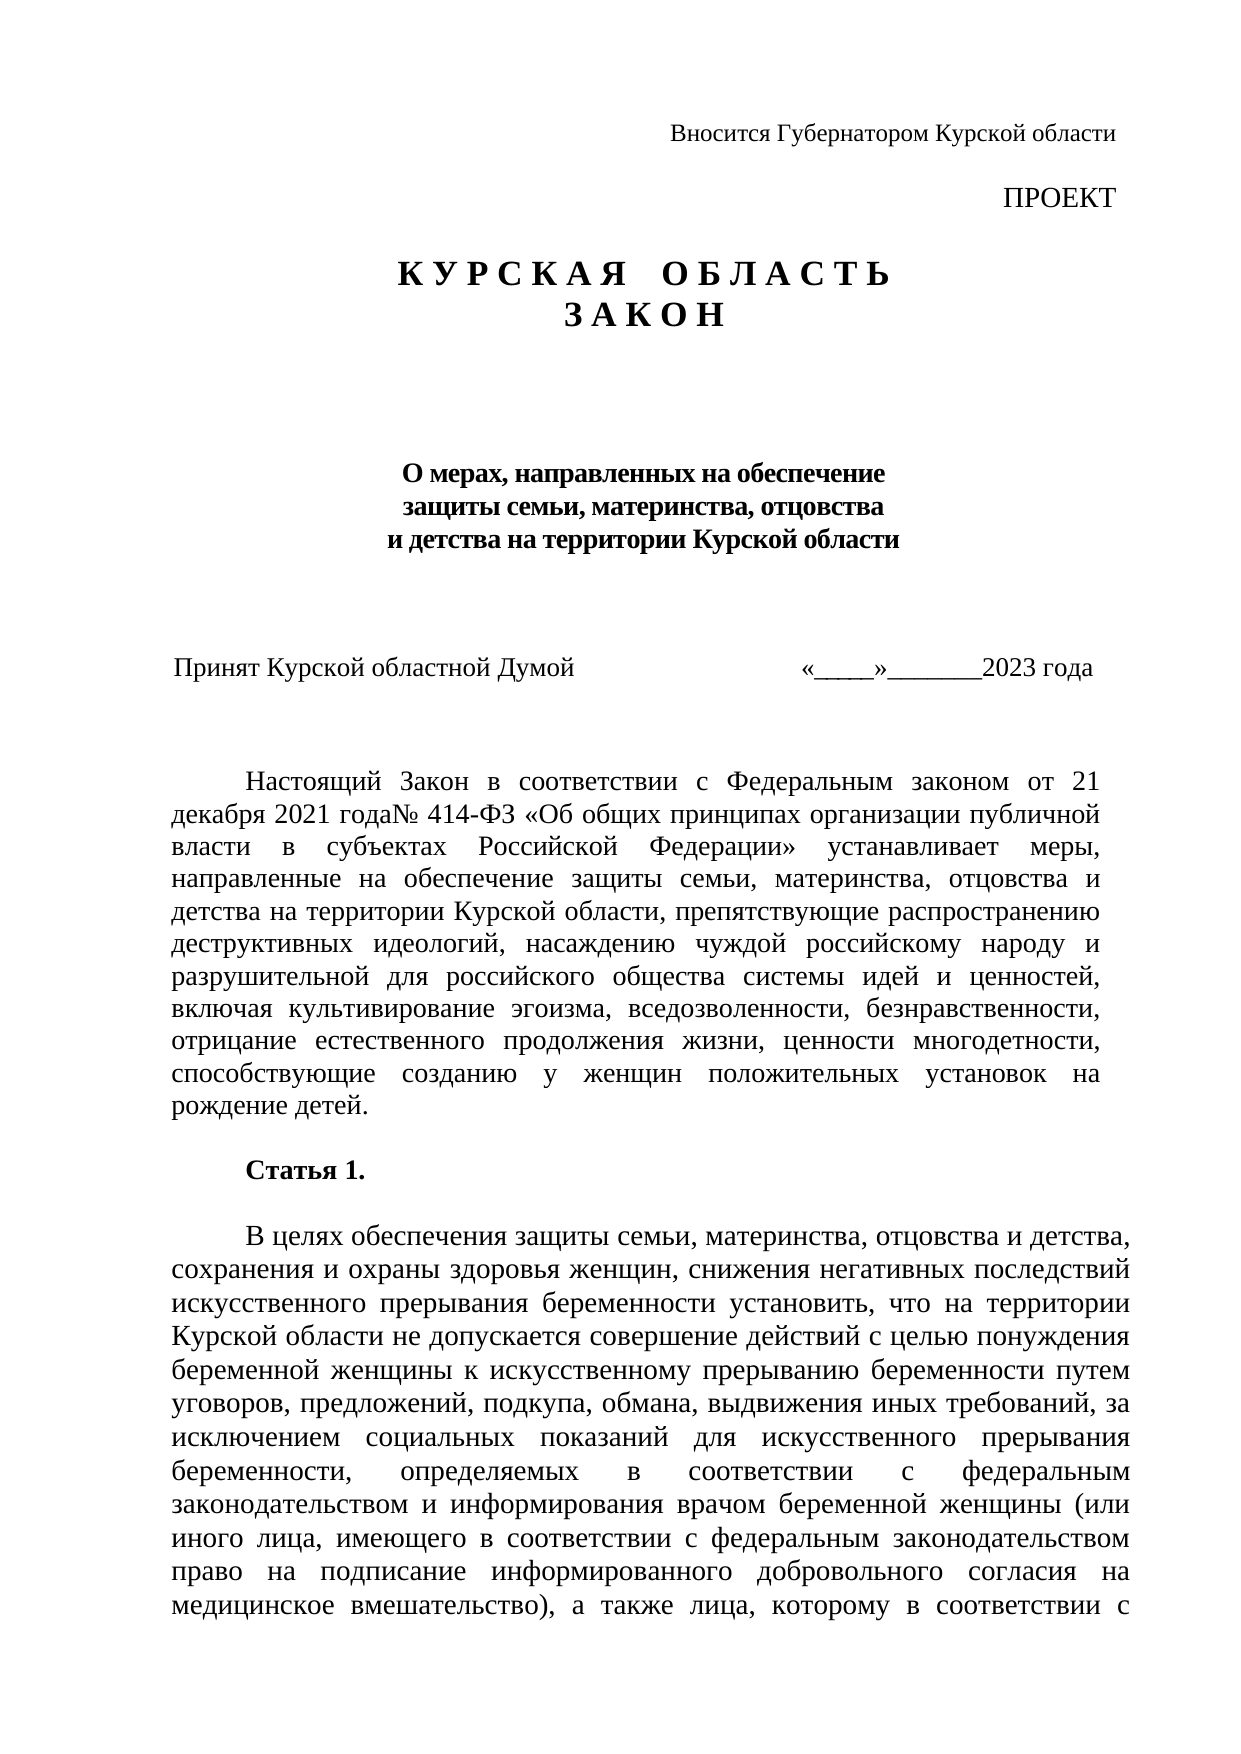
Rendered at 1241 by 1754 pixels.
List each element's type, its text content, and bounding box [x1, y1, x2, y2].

text О мерах, направленных на обеспечение [171, 456, 1116, 489]
text Статья 1. [171, 1153, 1116, 1185]
text и детства на территории Курской области [171, 522, 1116, 555]
text Настоящий Закон в соответствии с Федеральным законом от 21 декабря 2021 года№ 414-ФЗ «Об общих принципах организации публичной власти в субъектах Российской Федерации» устанавливает меры, направленные на обеспечение защиты семьи, материнства, отцовства и детства на территории Курской области, препятствующие распространению деструктивных идеологий, насаждению чуждой российскому народу и разрушительной для российского общества системы идей и ценностей, включая культивирование эгоизма, вседозволенности, безнравственности, отрицание естественного продолжения жизни, ценности многодетности, способствующие созданию у женщин положительных установок на рождение детей. [171, 764, 1102, 1121]
text ПРОЕКТ [171, 180, 1116, 214]
text Вносится Губернатором Курской области [171, 118, 1116, 147]
text Принят Курской областной Думой « » 2023 года [173, 654, 1116, 681]
text К У Р С К А Я О Б Л А С Т Ь [171, 252, 1116, 293]
text защиты семьи, материнства, отцовства [171, 489, 1116, 522]
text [171, 1218, 1131, 1620]
text З А К О Н [171, 293, 1116, 334]
